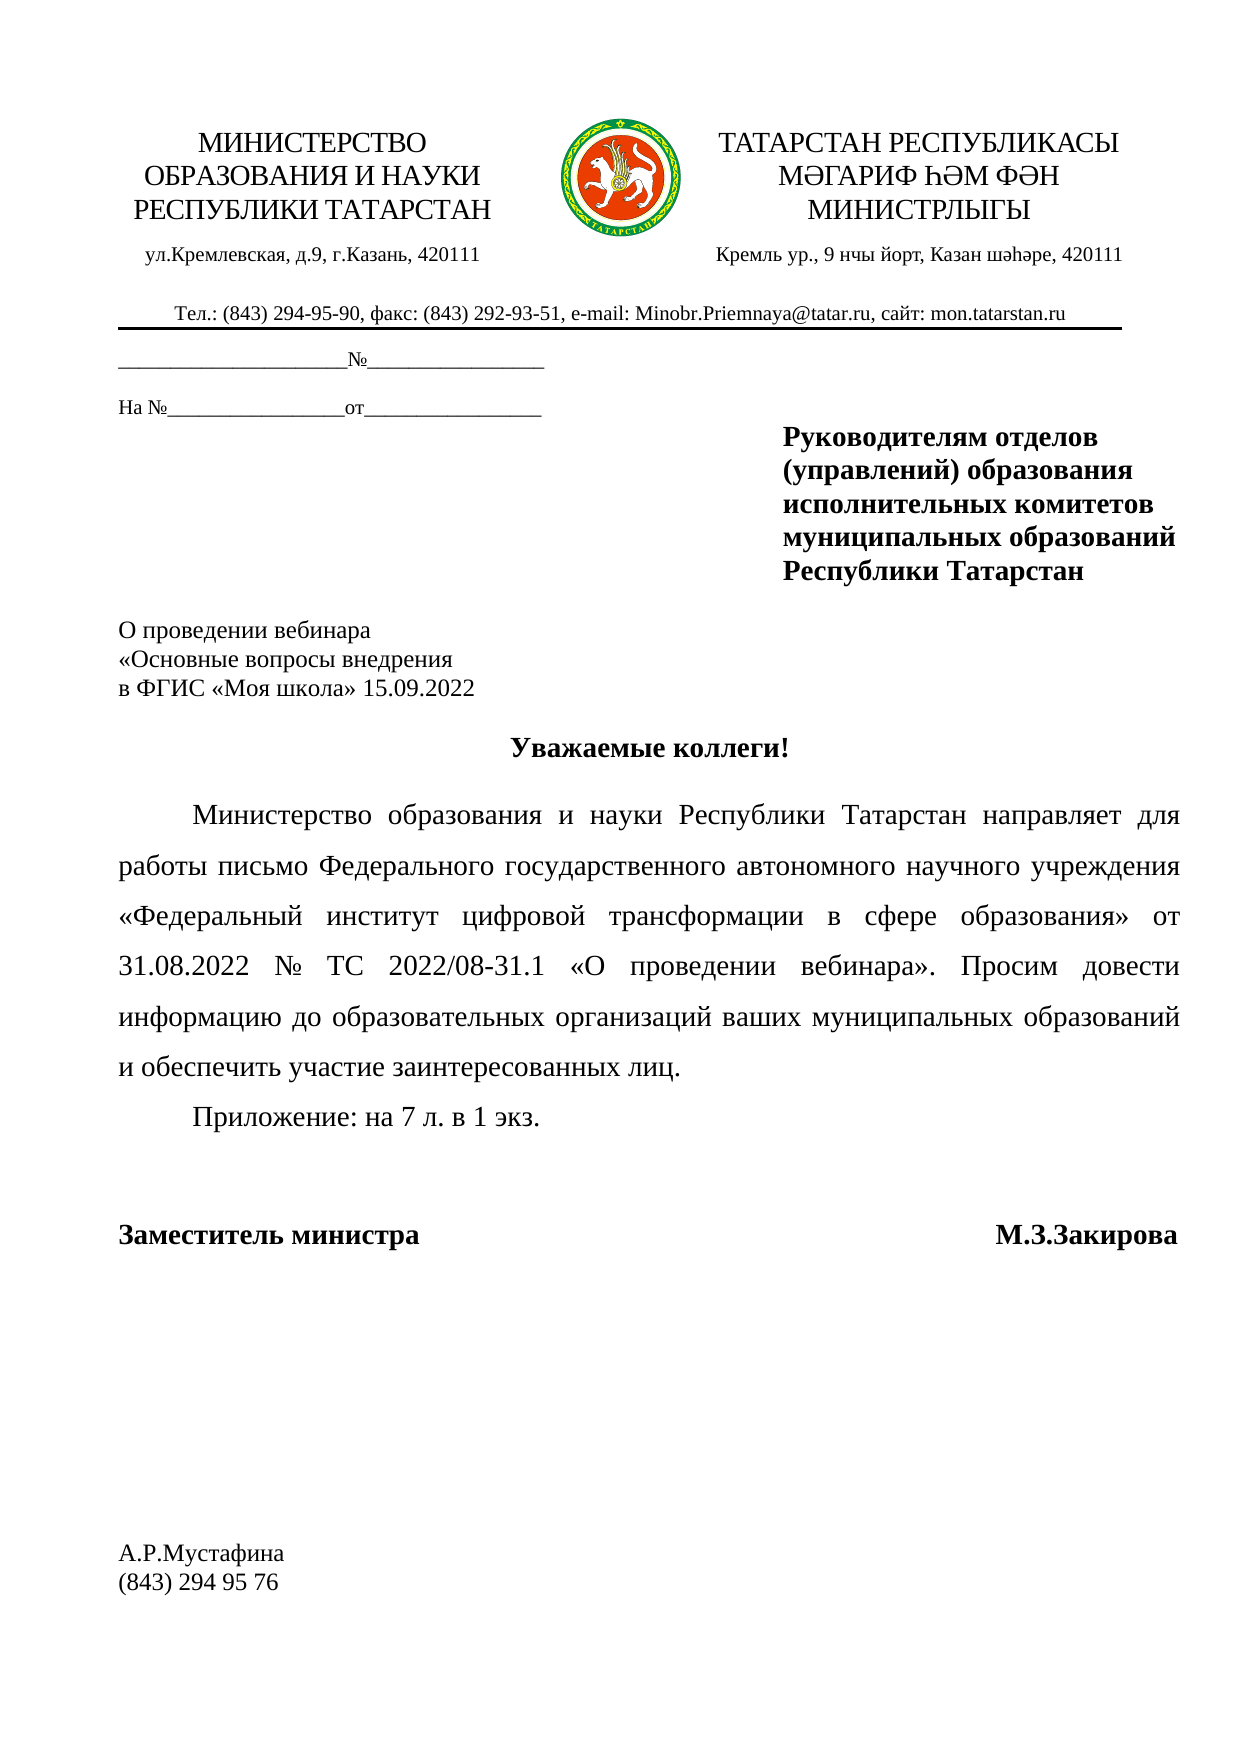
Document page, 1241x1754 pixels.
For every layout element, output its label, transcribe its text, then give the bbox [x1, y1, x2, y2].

text Заместитель министра М.З.Закирова [118, 1217, 1182, 1250]
text в ФГИС «Моя школа» 15.09.2022 [118, 673, 1181, 702]
text А.Р.Мустафина [118, 1538, 1181, 1567]
text Тел.: (843) 294-95-90, факс: (843) 292-93-51, e-mail: Minobr.Priemnaya@tatar.ru, сайт: mon.tatarstan.ru [118, 301, 1122, 327]
text ______________________№_________________ [118, 347, 1181, 371]
text Руководителям отделов (управлений) образования исполнительных комитетов [783, 419, 1181, 519]
text О проведении вебинара [118, 615, 1181, 644]
text «Основные вопросы внедрения [118, 644, 1181, 673]
text На №_________________от_________________ [118, 395, 1181, 419]
text Министерство образования и науки Республики Татарстан направляет для работы письмо Федерального государственного автономного научного учреждения «Федеральный институт цифровой трансформации в сфере образования» от 31.08.2022 № ТС 2022/08-31.1 «О проведении вебинара». Просим довести информацию до образовательных организаций ваших муниципальных образований и обеспечить участие заинтересованных лиц. [118, 797, 1181, 1083]
text Приложение: на 7 л. в 1 экз. [118, 1099, 1181, 1133]
text Уважаемые коллеги! [118, 730, 1181, 764]
text муниципальных образований Республики Татарстан [783, 519, 1181, 587]
text (843) 294 95 76 [118, 1567, 1181, 1595]
